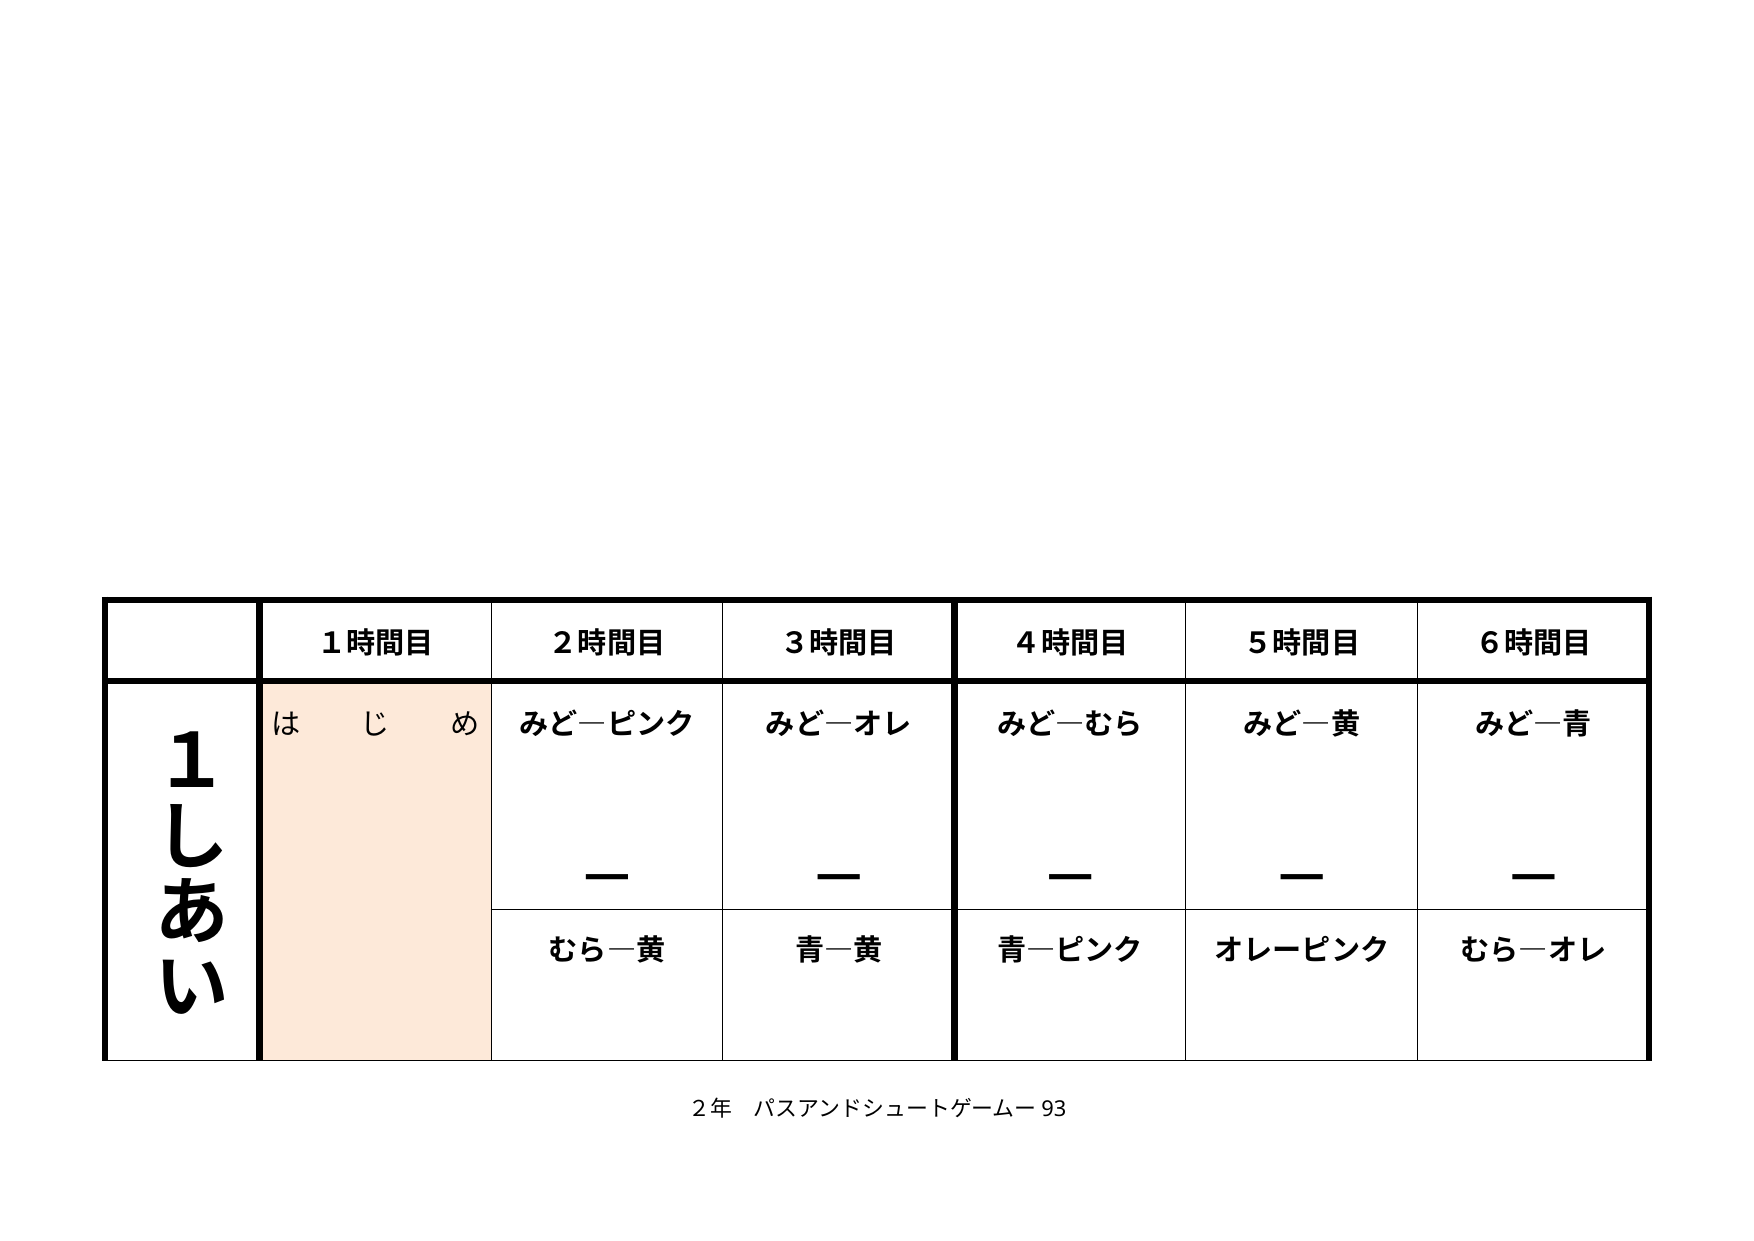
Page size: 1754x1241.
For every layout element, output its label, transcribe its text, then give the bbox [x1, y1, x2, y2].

table_header ４時間目 [958, 603, 1185, 678]
table_header ６時間目 [1418, 603, 1646, 678]
table_cell みど―むら ― [958, 684, 1185, 909]
table_cell みど―ピンク ― [492, 684, 722, 909]
table_cell みど―オレ ― [723, 684, 951, 909]
table_cell みど―黄 ― [1186, 684, 1417, 909]
table_cell 青―ピンク ― [958, 910, 1185, 1060]
table_cell みど―青 ― [1418, 684, 1646, 909]
table_cell １しあい目 [108, 684, 256, 1060]
table_cell むら―オレ ― [1418, 910, 1646, 1060]
table_header ３時間目 [723, 603, 951, 678]
table_cell オレーピンク ― [1186, 910, 1417, 1060]
table_header ５時間目 [1186, 603, 1417, 678]
table_header [108, 603, 256, 678]
table_cell はじめ [263, 684, 491, 1060]
table_cell 青―黄 ― [723, 910, 951, 1060]
table_header ２時間目 [492, 603, 722, 678]
table_cell むら―黄 ― [492, 910, 722, 1060]
table_header １時間目 [263, 603, 491, 678]
